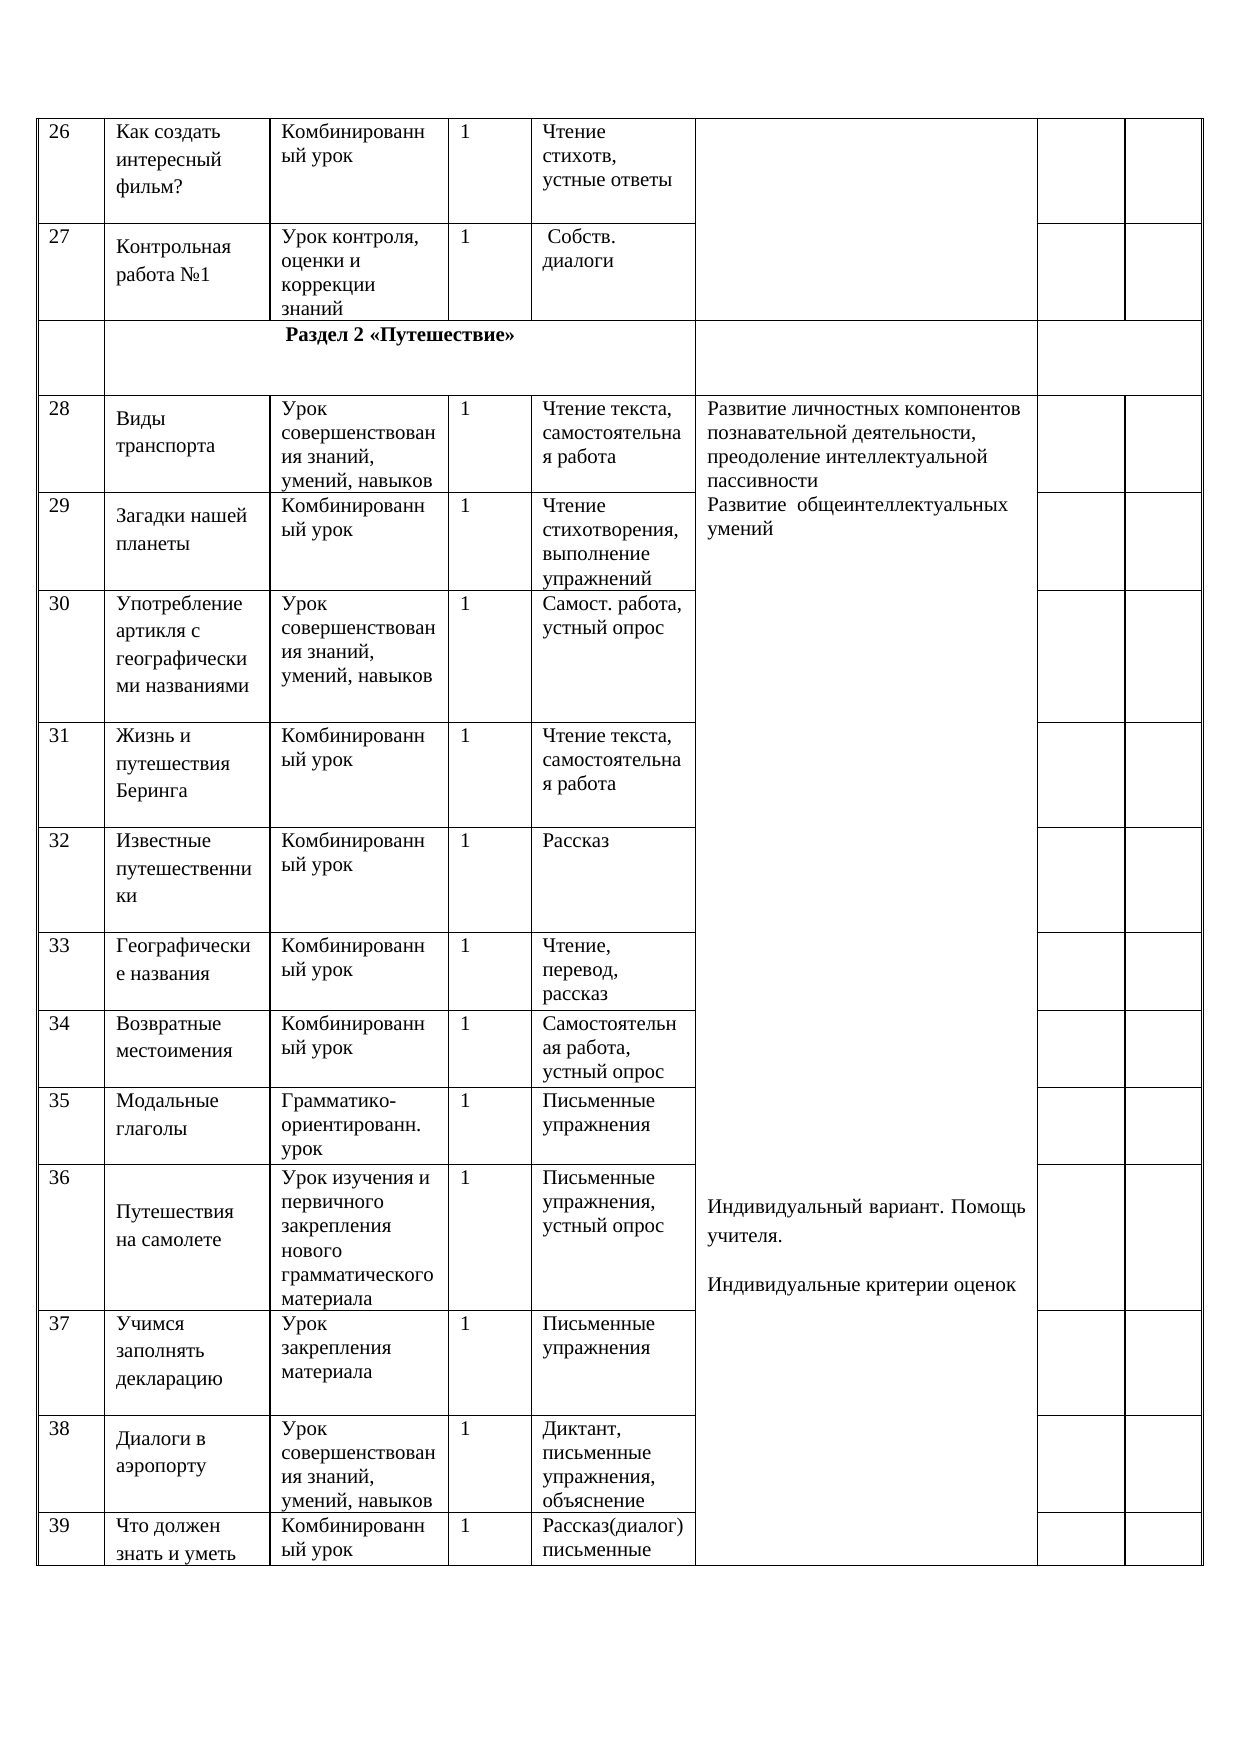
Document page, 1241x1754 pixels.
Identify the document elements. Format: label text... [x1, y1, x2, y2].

table_cell [1038, 321, 1201, 395]
table_cell Грамматико-ориентированн. урок [271, 1088, 448, 1164]
table_cell [1126, 1011, 1201, 1087]
table_cell [696, 321, 1037, 395]
table_cell [1038, 1513, 1124, 1565]
table_cell 30 [39, 591, 104, 722]
table_cell 28 [39, 396, 104, 492]
table_cell [1038, 1416, 1124, 1512]
table_cell 1 [449, 933, 531, 1009]
table_cell 32 [39, 828, 104, 932]
table_cell Диктант, письменные упражнения, объяснение [532, 1416, 695, 1512]
table_cell Письменные упражнения [532, 1088, 695, 1164]
table_cell 1 [449, 1513, 531, 1565]
table_cell 1 [449, 1165, 531, 1310]
table_cell Жизнь и путешествия Беринга [105, 723, 269, 827]
table_cell Комбинированный урок [271, 828, 448, 932]
table_cell [1038, 1088, 1124, 1164]
table_cell Учимся заполнять декларацию [105, 1311, 269, 1415]
table_cell 1 [449, 1011, 531, 1087]
table_cell [1126, 224, 1201, 320]
table_cell 36 [39, 1165, 104, 1310]
table_cell 31 [39, 723, 104, 827]
table_cell Комбинированный урок [271, 723, 448, 827]
table_cell [1038, 1165, 1124, 1310]
table_cell [1126, 1165, 1201, 1310]
table_cell Самостоятельная работа, устный опрос [532, 1011, 695, 1087]
table_cell 1 [449, 396, 531, 492]
table_cell 1 [449, 493, 531, 589]
table_cell [39, 321, 104, 395]
table_cell [1126, 591, 1201, 722]
table_cell [1126, 1416, 1201, 1512]
table_cell Комбинированный урок [271, 1011, 448, 1087]
table_cell Урок совершенствования знаний, умений, навыков [271, 1416, 448, 1512]
table_cell Рассказ [532, 828, 695, 932]
table_cell 1 [449, 119, 531, 223]
table_cell Чтение текста, самостоятельная работа [532, 723, 695, 827]
table_cell Контрольная работа №1 [105, 224, 269, 320]
table_cell [1126, 493, 1201, 589]
table_cell [1126, 1311, 1201, 1415]
table_cell [696, 119, 1037, 320]
table_cell Собств. диалоги [532, 224, 695, 320]
table_cell Чтение стихотворения, выполнение упражнений [532, 493, 695, 589]
table_cell Диалоги в аэропорту [105, 1416, 269, 1512]
table_cell Комбинированный урок [271, 119, 448, 223]
table_cell 1 [449, 591, 531, 722]
table_cell [1038, 828, 1124, 932]
table_cell Чтение текста, самостоятельная работа [532, 396, 695, 492]
table_cell [1126, 828, 1201, 932]
table_cell 37 [39, 1311, 104, 1415]
table_cell Урок совершенствования знаний, умений, навыков [271, 591, 448, 722]
table_cell [1126, 1088, 1201, 1164]
table_cell Возвратные местоимения [105, 1011, 269, 1087]
table_cell Чтение стихотв, устные ответы [532, 119, 695, 223]
table_cell 33 [39, 933, 104, 1009]
table_cell [1126, 1513, 1201, 1565]
table_cell Как создать интересный фильм? [105, 119, 269, 223]
table_cell 1 [449, 1311, 531, 1415]
table_cell [1038, 723, 1124, 827]
table_cell [1126, 933, 1201, 1009]
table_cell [532, 1513, 695, 1565]
table_cell 27 [39, 224, 104, 320]
table_cell 1 [449, 723, 531, 827]
table_cell 39 [39, 1513, 104, 1565]
table_cell Письменные упражнения [532, 1311, 695, 1415]
table_cell Урок изучения и первичного закрепления нового грамматического материала [271, 1165, 448, 1310]
table_cell 38 [39, 1416, 104, 1512]
table_cell [1126, 723, 1201, 827]
table_cell Развитие личностных компонентов познавательной деятельности, преодоление интеллектуальной пассивности Развитие общеинтеллектуальных умений Индивидуальный вариант. Помощь учителя. Индивидуальные критерии оценок [696, 396, 1037, 1565]
table_cell Комбинированный урок [271, 493, 448, 589]
table_cell [1038, 591, 1124, 722]
table_cell 26 [39, 119, 104, 223]
table_cell Чтение, перевод, рассказ [532, 933, 695, 1009]
table_cell 1 [449, 828, 531, 932]
table_cell Комбинированный урок [271, 933, 448, 1009]
table_cell [1038, 1311, 1124, 1415]
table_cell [105, 1513, 269, 1565]
table_cell [1126, 396, 1201, 492]
table_cell [1038, 493, 1124, 589]
table_cell 1 [449, 224, 531, 320]
table_cell 1 [449, 1416, 531, 1512]
table_cell Географические названия [105, 933, 269, 1009]
table_cell [1126, 119, 1201, 223]
table_cell 29 [39, 493, 104, 589]
table_cell Урок контроля, оценки и коррекции знаний [271, 224, 448, 320]
table_cell Самост. работа, устный опрос [532, 591, 695, 722]
table_cell Раздел 2 «Путешествие» [105, 321, 695, 395]
table_cell 1 [449, 1088, 531, 1164]
table_cell 35 [39, 1088, 104, 1164]
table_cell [271, 1513, 448, 1565]
table_cell [1038, 224, 1124, 320]
table_cell [1038, 119, 1124, 223]
table_cell Путешествия на самолете [105, 1165, 269, 1310]
table_cell Письменные упражнения, устный опрос [532, 1165, 695, 1310]
table_cell Употребление артикля с географическими названиями [105, 591, 269, 722]
table_cell Известные путешественники [105, 828, 269, 932]
table_cell 34 [39, 1011, 104, 1087]
table_cell Загадки нашей планеты [105, 493, 269, 589]
table_cell Урок совершенствования знаний, умений, навыков [271, 396, 448, 492]
table_cell Урок закрепления материала [271, 1311, 448, 1415]
table_cell Виды транспорта [105, 396, 269, 492]
table_cell [1038, 1011, 1124, 1087]
table_cell [1038, 933, 1124, 1009]
table_cell Модальные глаголы [105, 1088, 269, 1164]
table_cell [1038, 396, 1124, 492]
